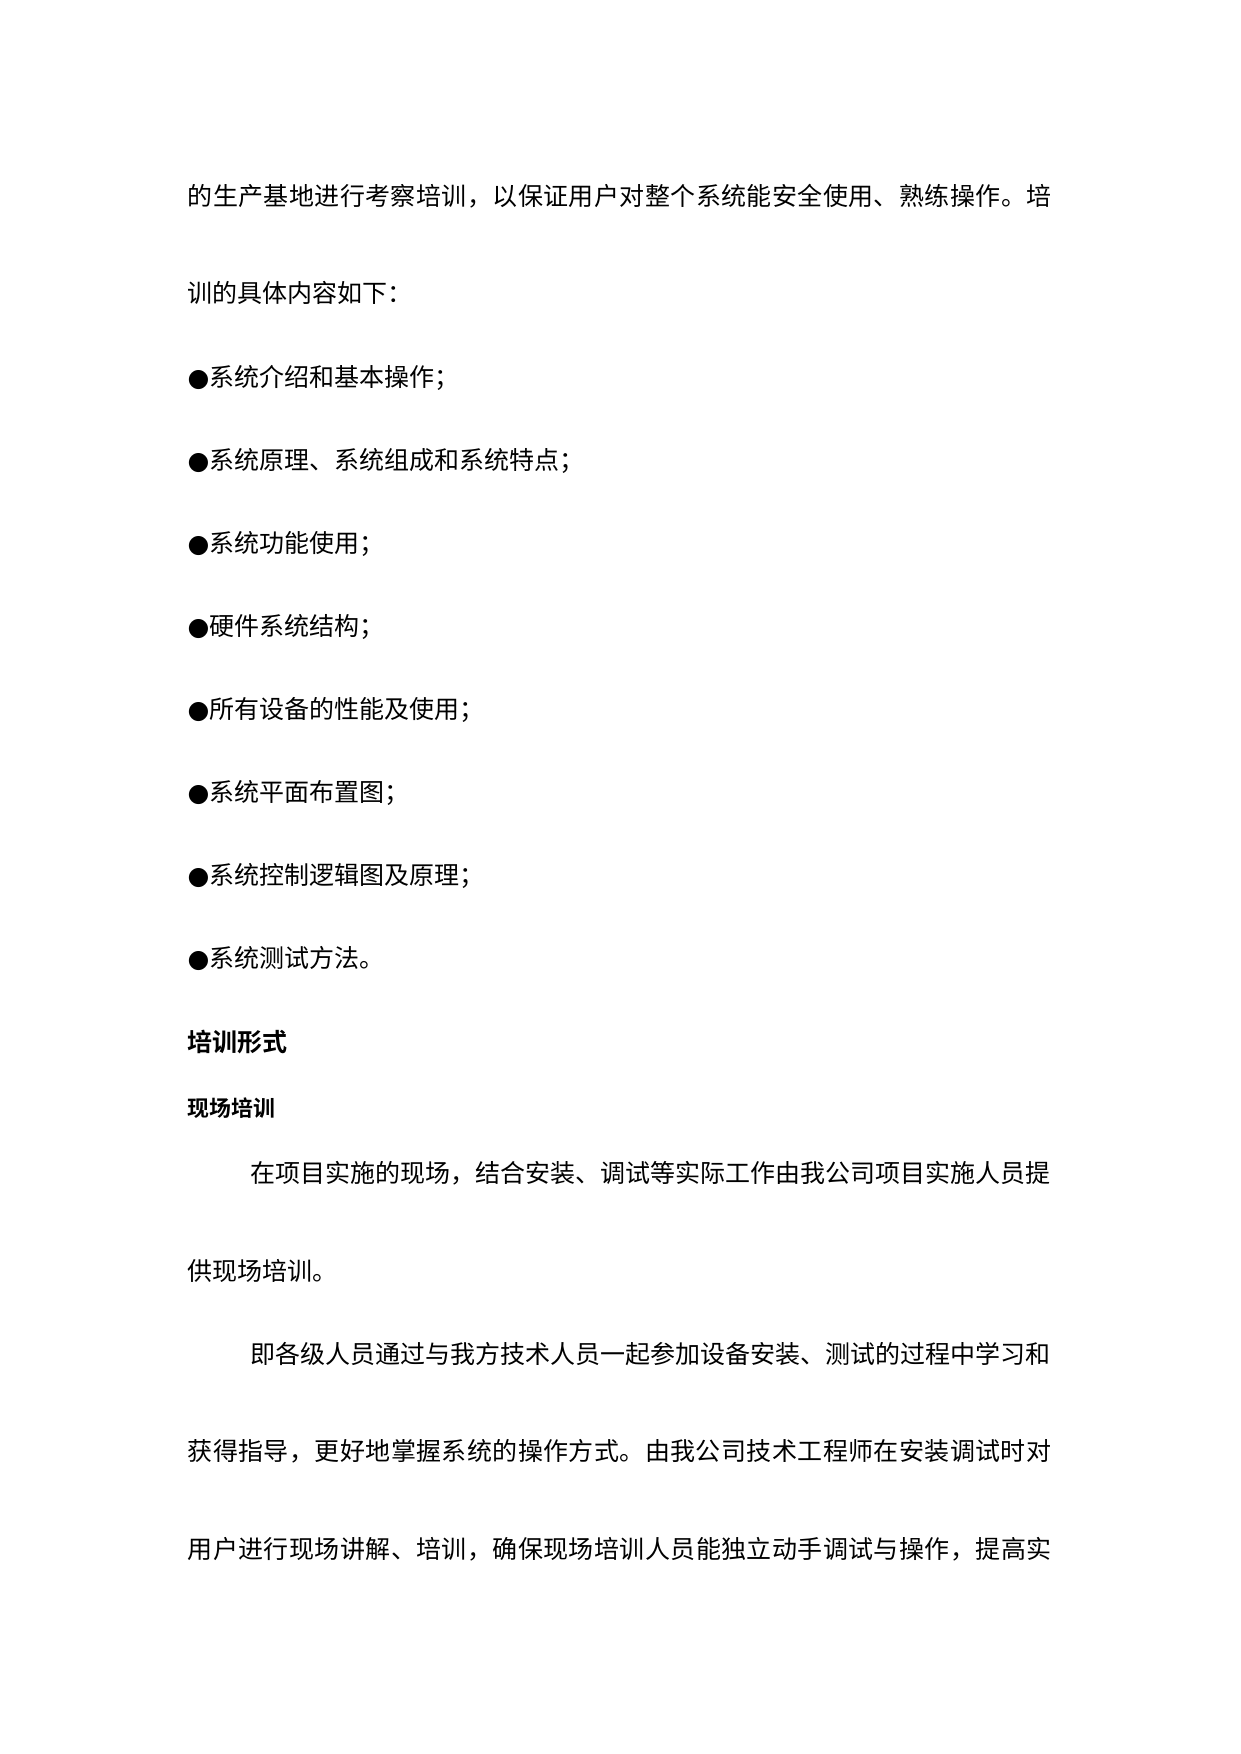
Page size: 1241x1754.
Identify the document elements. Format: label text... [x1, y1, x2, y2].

text ●系统介绍和基本操作； [187, 343, 1053, 408]
text ●所有设备的性能及使用； [187, 675, 1053, 740]
text ●系统平面布置图； [187, 758, 1053, 823]
list 培训形式 [187, 1008, 1053, 1073]
text ●系统功能使用； [187, 509, 1053, 574]
text ●系统测试方法。 [187, 924, 1053, 989]
text ●系统控制逻辑图及原理； [187, 841, 1053, 906]
text ●系统原理、系统组成和系统特点； [187, 426, 1053, 491]
list 现场培训 [187, 1091, 1053, 1123]
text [187, 162, 1053, 324]
text ●硬件系统结构； [187, 592, 1053, 657]
text 在项目实施的现场，结合安装、调试等实际工作由我公司项目实施人员提供现场培训。 [187, 1139, 1053, 1302]
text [187, 1320, 1053, 1580]
